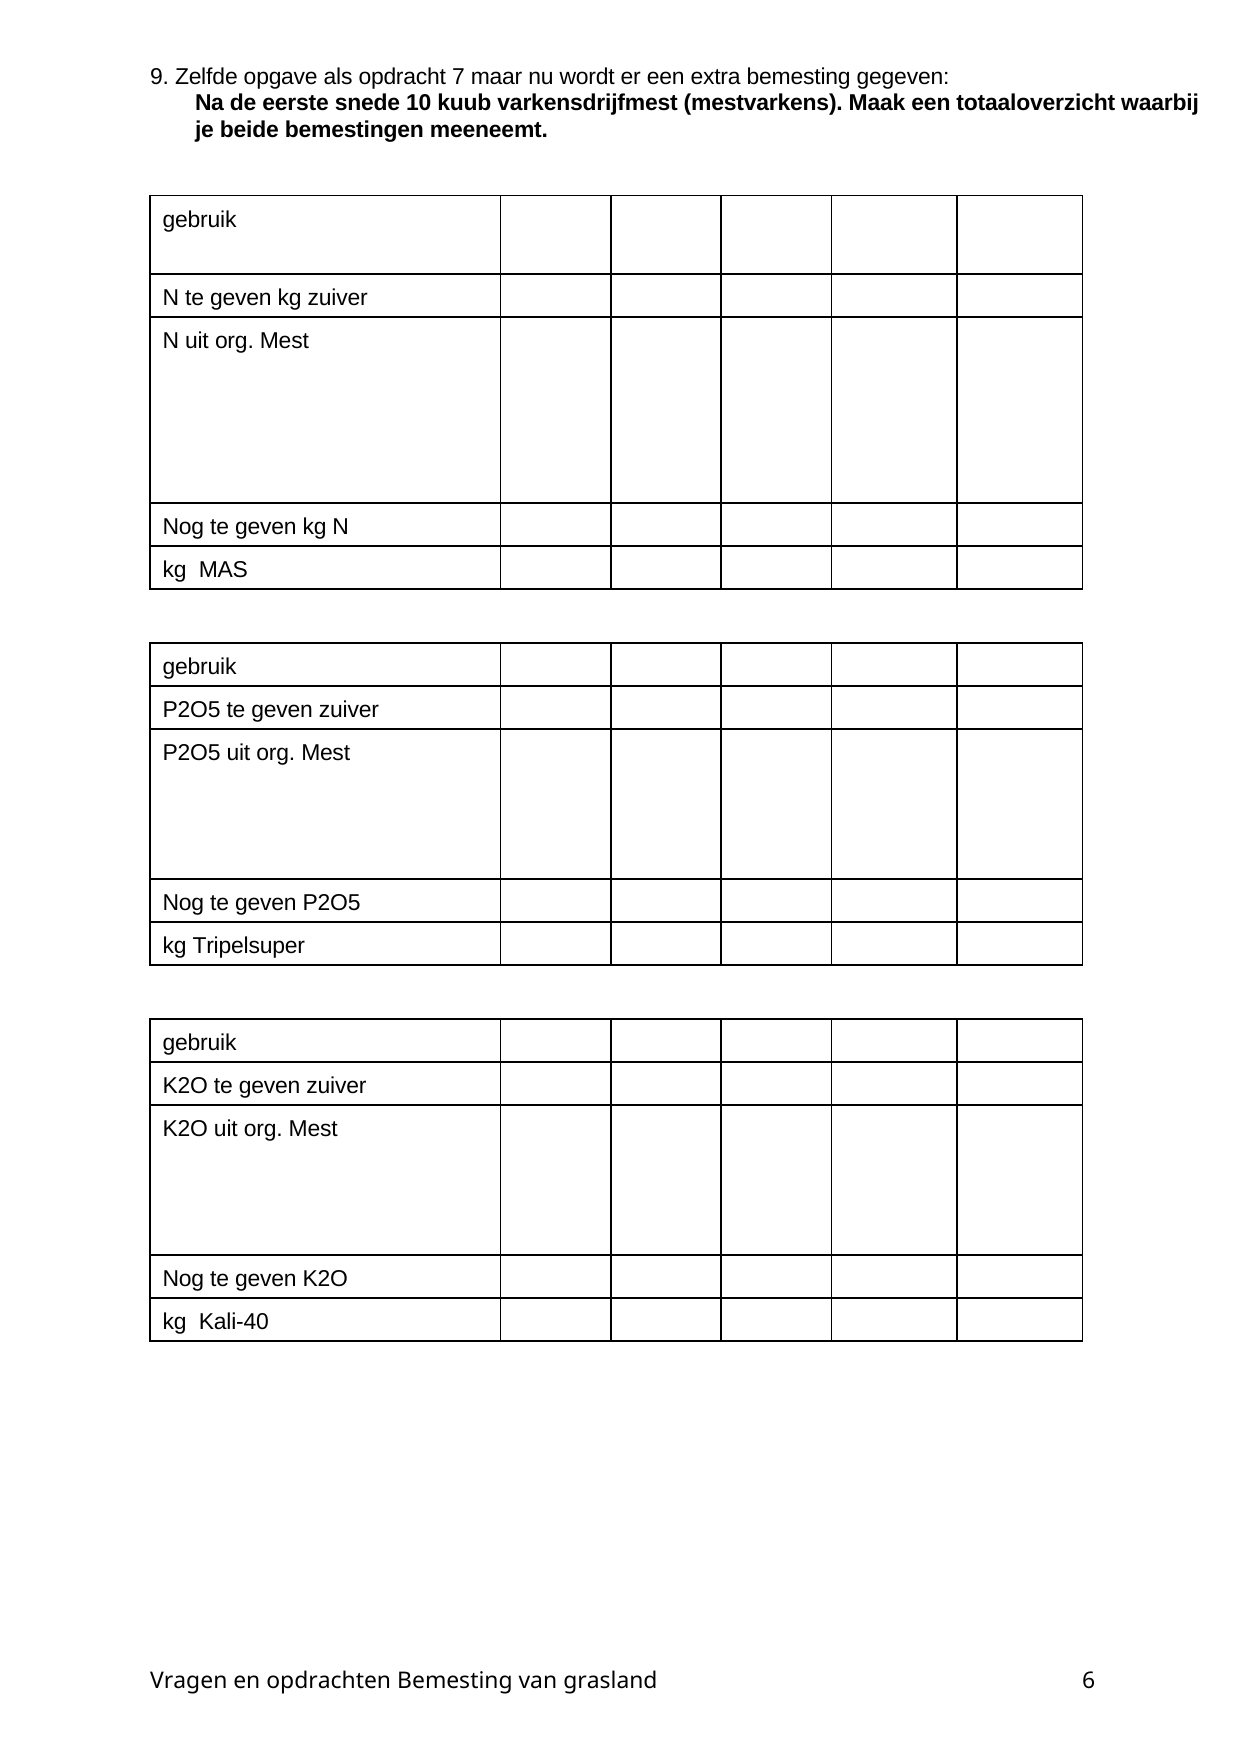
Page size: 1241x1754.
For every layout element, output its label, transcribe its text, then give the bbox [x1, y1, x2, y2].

table_cell [612, 318, 720, 502]
table_cell [722, 687, 831, 728]
table_cell [501, 730, 610, 878]
table_cell Nog te geven P2O5 [151, 880, 500, 921]
table_cell [501, 1063, 610, 1104]
table_cell kg Tripelsuper [151, 923, 500, 964]
table_cell [958, 1063, 1082, 1104]
table_cell [958, 1256, 1082, 1297]
table_header gebruik [151, 644, 500, 685]
table_cell [501, 1106, 610, 1254]
table_cell [722, 1106, 831, 1254]
table_cell N uit org. Mest [151, 318, 500, 502]
table_header [832, 644, 956, 685]
table_cell [612, 730, 720, 878]
table_header [722, 644, 831, 685]
table_cell [612, 880, 720, 921]
table_cell [722, 923, 831, 964]
text Na de eerste snede 10 kuub varkensdrijfmest (mestvarkens). Maak een totaaloverzicht waarbij je beide bemestingen meeneemt. [195, 89, 1199, 142]
table_cell [612, 504, 720, 545]
table_cell [722, 275, 831, 316]
table_header [958, 1020, 1082, 1061]
table_cell [832, 547, 956, 588]
table_cell [501, 547, 610, 588]
text 9. Zelfde opgave als opdracht 7 maar nu wordt er een extra bemesting gegeven: [150, 63, 1199, 89]
table_cell [832, 504, 956, 545]
table_header [832, 196, 956, 273]
table_cell [832, 880, 956, 921]
table_cell [832, 1106, 956, 1254]
table_cell [722, 730, 831, 878]
table_cell [958, 1299, 1082, 1340]
table_cell [958, 547, 1082, 588]
table_header [501, 1020, 610, 1061]
table_cell P2O5 te geven zuiver [151, 687, 500, 728]
table_cell [612, 1299, 720, 1340]
table_cell Nog te geven kg N [151, 504, 500, 545]
table_cell [832, 730, 956, 878]
table_cell [612, 923, 720, 964]
table_cell [832, 1063, 956, 1104]
table_cell N te geven kg zuiver [151, 275, 500, 316]
table_cell [832, 1256, 956, 1297]
table_cell [612, 547, 720, 588]
table_header [612, 644, 720, 685]
table_cell [958, 275, 1082, 316]
table_header [832, 1020, 956, 1061]
table_header [501, 644, 610, 685]
table_cell [501, 687, 610, 728]
table_cell [958, 923, 1082, 964]
table_cell P2O5 uit org. Mest [151, 730, 500, 878]
table_cell K2O te geven zuiver [151, 1063, 500, 1104]
table_cell [612, 687, 720, 728]
table_cell [722, 318, 831, 502]
table_cell [612, 275, 720, 316]
table_cell [612, 1106, 720, 1254]
table_header gebruik [151, 196, 500, 273]
table_cell [722, 880, 831, 921]
table_cell [612, 1063, 720, 1104]
table_cell [501, 1256, 610, 1297]
table_cell [501, 923, 610, 964]
table_cell [722, 547, 831, 588]
table_cell K2O uit org. Mest [151, 1106, 500, 1254]
table_cell [501, 1299, 610, 1340]
table_cell [832, 318, 956, 502]
table_header [612, 196, 720, 273]
table_cell [501, 880, 610, 921]
table_cell kg MAS [151, 547, 500, 588]
table_cell [958, 730, 1082, 878]
table_cell [722, 1299, 831, 1340]
table_cell [501, 318, 610, 502]
table_header [958, 644, 1082, 685]
table_header [958, 196, 1082, 273]
table_cell [722, 1256, 831, 1297]
table_cell Nog te geven K2O [151, 1256, 500, 1297]
table_cell [958, 687, 1082, 728]
table_cell [832, 923, 956, 964]
table_header [722, 1020, 831, 1061]
table_cell [958, 1106, 1082, 1254]
table_cell [501, 504, 610, 545]
table_cell [501, 275, 610, 316]
table_cell [958, 318, 1082, 502]
table_cell [832, 275, 956, 316]
table_cell [722, 1063, 831, 1104]
table_cell [722, 504, 831, 545]
table_cell [832, 687, 956, 728]
table_header gebruik [151, 1020, 500, 1061]
table_header [612, 1020, 720, 1061]
table_cell [832, 1299, 956, 1340]
table_cell kg Kali-40 [151, 1299, 500, 1340]
table_header [501, 196, 610, 273]
table_cell [958, 880, 1082, 921]
table_cell [612, 1256, 720, 1297]
table_cell [958, 504, 1082, 545]
table_header [722, 196, 831, 273]
